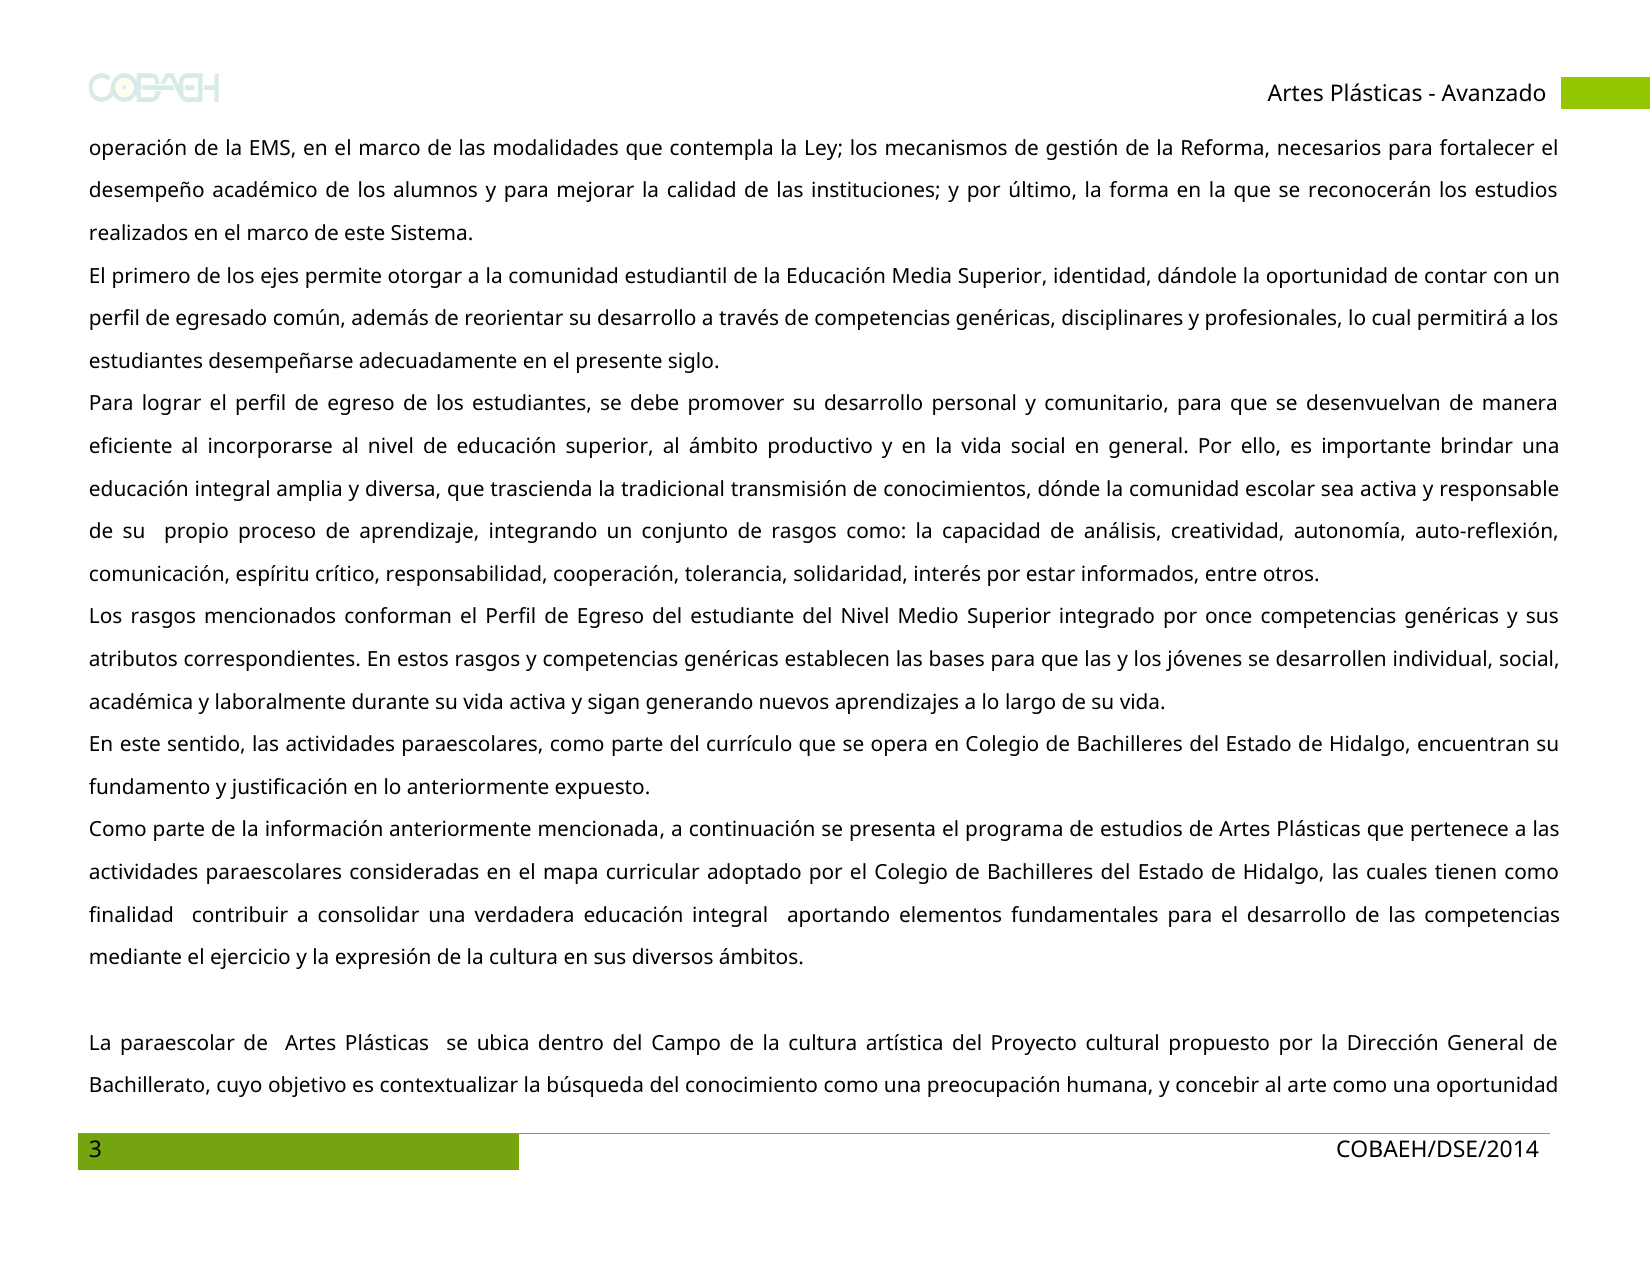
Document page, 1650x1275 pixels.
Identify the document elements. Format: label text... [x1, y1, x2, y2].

text El primero de los ejes permite otorgar a la comunidad estudiantil de la Educación Media Superior, identidad, dándole la oportunidad de contar con un perfil de egresado común, además de reorientar su desarrollo a través de competencias genéricas, disciplinares y profesionales, lo cual permitirá a los estudiantes desempeñarse adecuadamente en el presente siglo. [89, 261, 1561, 374]
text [89, 133, 1561, 247]
text Como parte de la información anteriormente mencionada, a continuación se presenta el programa de estudios de Artes Plásticas que pertenece a las actividades paraescolares consideradas en el mapa curricular adoptado por el Colegio de Bachilleres del Estado de Hidalgo, las cuales tienen como finalidad contribuir a consolidar una verdadera educación integral aportando elementos fundamentales para el desarrollo de las competencias mediante el ejercicio y la expresión de la cultura en sus diversos ámbitos. [89, 814, 1561, 971]
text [89, 1028, 1561, 1099]
text Para lograr el perfil de egreso de los estudiantes, se debe promover su desarrollo personal y comunitario, para que se desenvuelvan de manera eficiente al incorporarse al nivel de educación superior, al ámbito productivo y en la vida social en general. Por ello, es importante brindar una educación integral amplia y diversa, que trascienda la tradicional transmisión de conocimientos, dónde la comunidad escolar sea activa y responsable de su propio proceso de aprendizaje, integrando un conjunto de rasgos como: la capacidad de análisis, creatividad, autonomía, auto-reflexión, comunicación, espíritu crítico, responsabilidad, cooperación, tolerancia, solidaridad, interés por estar informados, entre otros. [89, 388, 1561, 587]
text En este sentido, las actividades paraescolares, como parte del currículo que se opera en Colegio de Bachilleres del Estado de Hidalgo, encuentran su fundamento y justificación en lo anteriormente expuesto. [89, 729, 1561, 800]
text Los rasgos mencionados conforman el Perfil de Egreso del estudiante del Nivel Medio Superior integrado por once competencias genéricas y sus atributos correspondientes. En estos rasgos y competencias genéricas establecen las bases para que las y los jóvenes se desarrollen individual, social, académica y laboralmente durante su vida activa y sigan generando nuevos aprendizajes a lo largo de su vida. [89, 602, 1561, 715]
